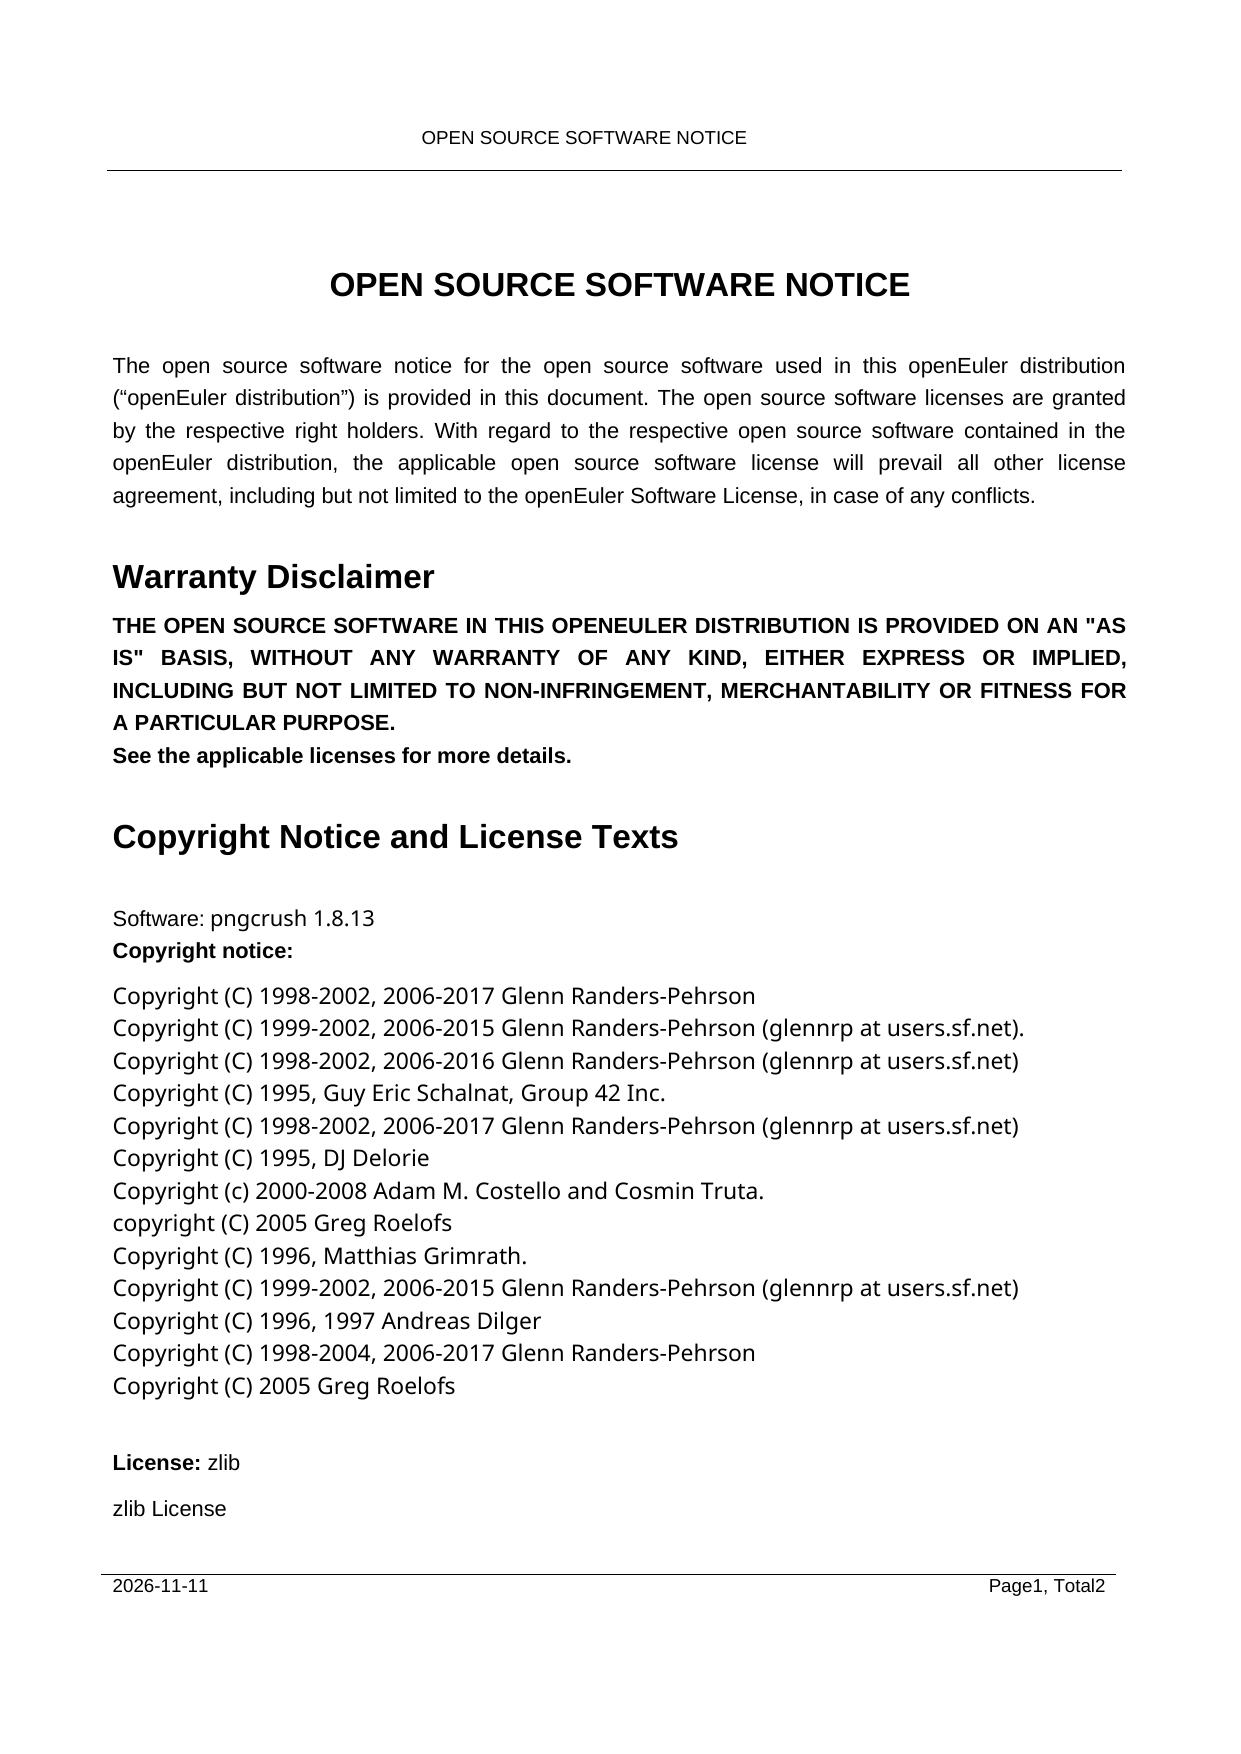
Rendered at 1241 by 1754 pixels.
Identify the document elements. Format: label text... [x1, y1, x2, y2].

text Copyright (C) 1996, Matthias Grimrath. [112, 1239, 1128, 1272]
text Copyright (C) 2005 Greg Roelofs [112, 1369, 1128, 1402]
text Copyright (C) 1998-2002, 2006-2017 Glenn Randers-Pehrson [112, 979, 1128, 1012]
text Copyright (C) 1999-2002, 2006-2015 Glenn Randers-Pehrson (glennrp at users.sf.net). [112, 1012, 1128, 1044]
text Copyright Notice and License Texts [112, 804, 1128, 869]
text zlib License [112, 1492, 1128, 1524]
text License: zlib [112, 1447, 1128, 1479]
text Copyright (c) 2000-2008 Adam M. Costello and Cosmin Truta. [112, 1174, 1128, 1207]
text OPEN SOURCE SOFTWARE NOTICE [112, 251, 1128, 316]
text Copyright notice: [112, 934, 1128, 966]
text Copyright (C) 1998-2004, 2006-2017 Glenn Randers-Pehrson [112, 1337, 1128, 1369]
text THE OPEN SOURCE SOFTWARE IN THIS OPENEULER DISTRIBUTION IS PROVIDED ON AN "AS IS" BASIS, WITHOUT ANY WARRANTY OF ANY KIND, EITHER EXPRESS OR IMPLIED, INCLUDING BUT NOT LIMITED TO NON-INFRINGEMENT, MERCHANTABILITY OR FITNESS FOR A PARTICULAR PURPOSE. See the applicable licenses for more details. [112, 609, 1128, 771]
text Copyright (C) 1995, Guy Eric Schalnat, Group 42 Inc. [112, 1077, 1128, 1109]
text The open source software notice for the open source software used in this openEuler distribution (“openEuler distribution”) is provided in this document. The open source software licenses are granted by the respective right holders. With regard to the respective open source software contained in the openEuler distribution, the applicable open source software license will prevail all other license agreement, including but not limited to the openEuler Software License, in case of any conflicts. [112, 349, 1128, 511]
text copyright (C) 2005 Greg Roelofs [112, 1207, 1128, 1239]
text Software: pngcrush 1.8.13 [112, 901, 1128, 934]
text Copyright (C) 1995, DJ Delorie [112, 1142, 1128, 1174]
text Copyright (C) 1998-2002, 2006-2017 Glenn Randers-Pehrson (glennrp at users.sf.net) [112, 1109, 1128, 1142]
text Copyright (C) 1999-2002, 2006-2015 Glenn Randers-Pehrson (glennrp at users.sf.net) [112, 1272, 1128, 1304]
text Copyright (C) 1996, 1997 Andreas Dilger [112, 1304, 1128, 1337]
text Copyright (C) 1998-2002, 2006-2016 Glenn Randers-Pehrson (glennrp at users.sf.net) [112, 1044, 1128, 1077]
text Warranty Disclaimer [112, 544, 1128, 609]
